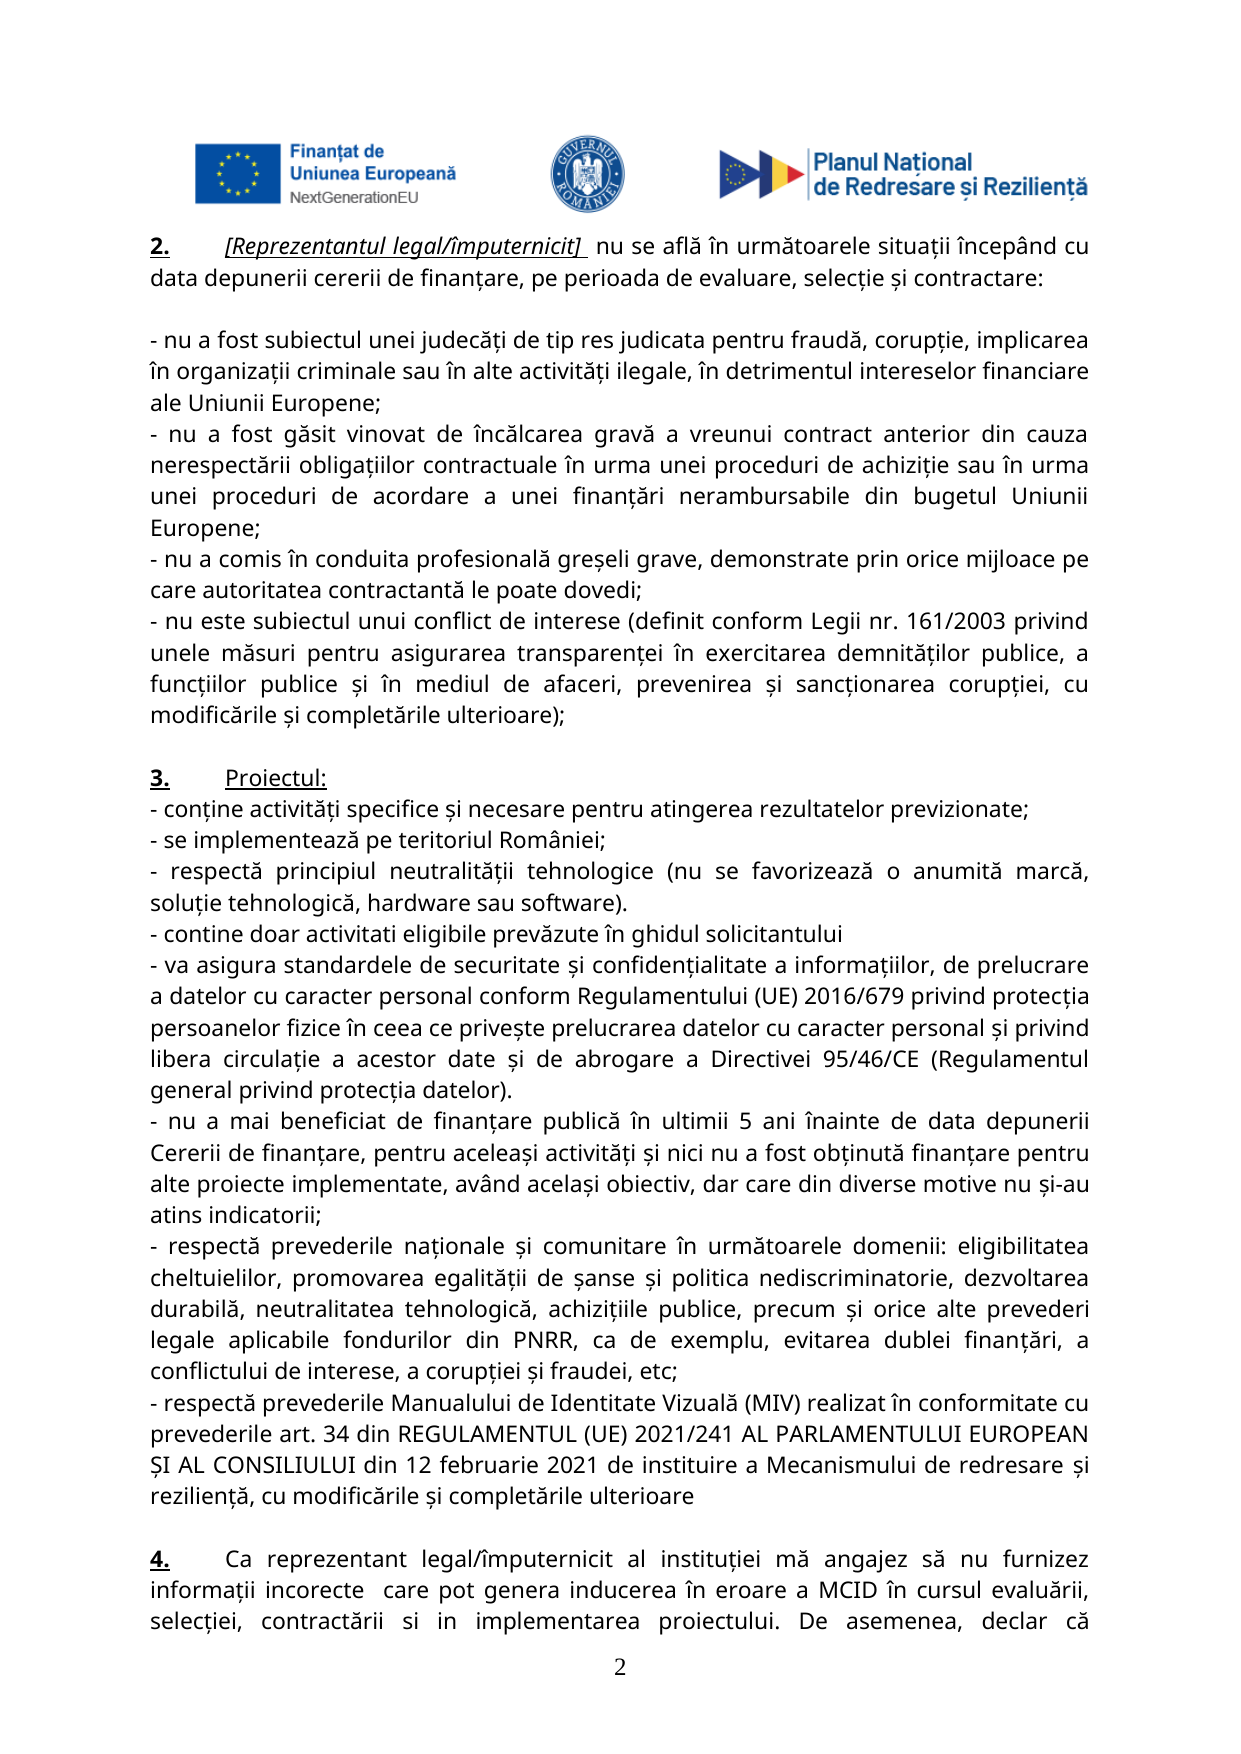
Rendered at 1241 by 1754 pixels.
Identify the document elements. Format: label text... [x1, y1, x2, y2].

text - va asigura standardele de securitate și confidențialitate a informațiilor, de prelucrare a datelor cu caracter personal conform Regulamentului (UE) 2016/679 privind protecția persoanelor fizice în ceea ce privește prelucrarea datelor cu caracter personal și privind libera circulație a acestor date și de abrogare a Directivei 95/46/CE (Regulamentul general privind protecția datelor). [150, 949, 1090, 1105]
text - respectă principiul neutralităţii tehnologice (nu se favorizează o anumită marcă, soluţie tehnologică, hardware sau software). [150, 855, 1090, 918]
text 3. Proiectul: [150, 762, 1090, 793]
text - nu a mai beneficiat de finanțare publică în ultimii 5 ani înainte de data depunerii Cererii de finanțare, pentru aceleași activități și nici nu a fost obținută finanțare pentru alte proiecte implementate, având același obiectiv, dar care din diverse motive nu și-au atins indicatorii; [150, 1105, 1090, 1230]
text - nu a fost găsit vinovat de încălcarea gravă a vreunui contract anterior din cauza nerespectării obligaţiilor contractuale în urma unei proceduri de achiziţie sau în urma unei proceduri de acordare a unei finanţări nerambursabile din bugetul Uniunii Europene; [150, 418, 1090, 543]
picture [150, 118, 1091, 231]
text - respectă prevederile Manualului de Identitate Vizuală (MIV) realizat în conformitate cu prevederile art. 34 din REGULAMENTUL (UE) 2021/241 AL PARLAMENTULUI EUROPEAN ȘI AL CONSILIULUI din 12 februarie 2021 de instituire a Mecanismului de redresare și reziliență, cu modificările și completările ulterioare [150, 1387, 1090, 1512]
text - nu a comis în conduita profesională greşeli grave, demonstrate prin orice mijloace pe care autoritatea contractantă le poate dovedi; [150, 543, 1090, 605]
text - se implementează pe teritoriul României; [150, 824, 1090, 855]
text 2. [Reprezentantul legal/împuternicit] nu se află în următoarele situații începând cu data depunerii cererii de finanțare, pe perioada de evaluare, selecție și contractare: [150, 231, 1090, 293]
text - respectă prevederile naționale și comunitare în următoarele domenii: eligibilitatea cheltuielilor, promovarea egalității de șanse și politica nediscriminatorie, dezvoltarea durabilă, neutralitatea tehnologică, achizițiile publice, precum și orice alte prevederi legale aplicabile fondurilor din PNRR, ca de exemplu, evitarea dublei finanțări, a conflictului de interese, a corupției și fraudei, etc; [150, 1230, 1090, 1387]
text - contine doar activitati eligibile prevăzute în ghidul solicitantului [150, 918, 1090, 949]
text - conţine activităţi specifice şi necesare pentru atingerea rezultatelor previzionate; [150, 793, 1090, 824]
text - nu este subiectul unui conflict de interese (definit conform Legii nr. 161/2003 privind unele măsuri pentru asigurarea transparenţei în exercitarea demnităţilor publice, a funcţiilor publice şi în mediul de afaceri, prevenirea şi sancţionarea corupţiei, cu modificările și completările ulterioare); [150, 605, 1090, 730]
text - nu a fost subiectul unei judecăţi de tip res judicata pentru fraudă, corupţie, implicarea în organizaţii criminale sau în alte activităţi ilegale, în detrimentul intereselor financiare ale Uniunii Europene; [150, 324, 1090, 418]
